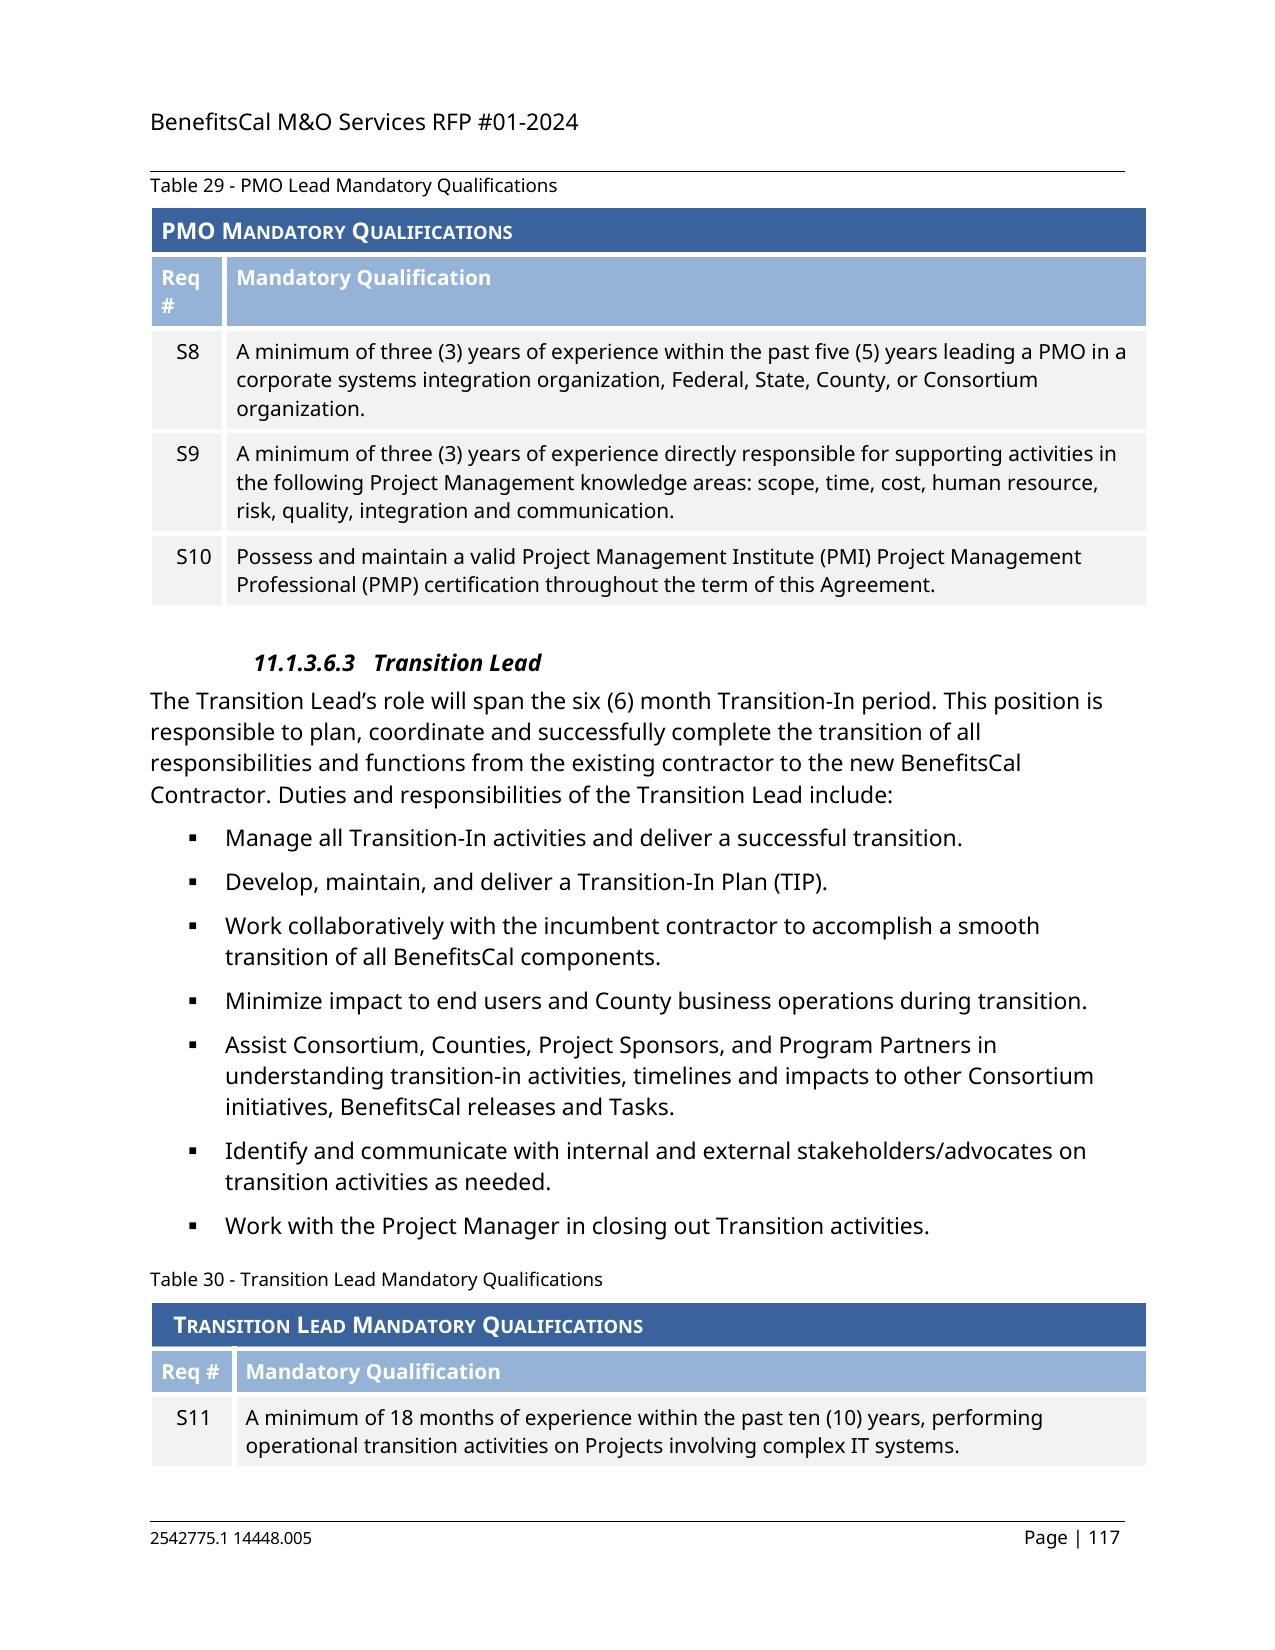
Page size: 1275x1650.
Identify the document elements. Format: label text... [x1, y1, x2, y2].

table_header PMO Mandatory Qualifications [152, 208, 1146, 252]
table_cell Mandatory Qualification [237, 1351, 1146, 1392]
table_cell A minimum of 18 months of experience within the past ten (10) years, performing operational transition activities on Projects involving complex IT systems. [237, 1397, 1146, 1466]
table_cell A minimum of three (3) years of experience within the past five (5) years leading a PMO in a corporate systems integration organization, Federal, State, County, or Consortium organization. [227, 331, 1146, 429]
table_cell Req# [152, 257, 222, 326]
table_cell [152, 1397, 232, 1466]
table_cell [152, 536, 222, 605]
list Minimize impact to end users and County business operations during transition. [187, 985, 1125, 1016]
list The Transition Lead’s role will span the six (6) month Transition-In period. This position is responsible to plan, coordinate and successfully complete the transition of all responsibilities and functions from the existing contractor to the new BenefitsCal Contractor. Duties and responsibilities of the Transition Lead include: [150, 685, 1125, 810]
list Work with the Project Manager in closing out Transition activities. [187, 1210, 1125, 1241]
table_cell [152, 433, 222, 531]
list Assist Consortium, Counties, Project Sponsors, and Program Partners in understanding transition-in activities, timelines and impacts to other Consortium initiatives, BenefitsCal releases and Tasks. [187, 1029, 1125, 1122]
table_cell Mandatory Qualification [227, 257, 1146, 326]
subtitle Transition Lead [253, 647, 1125, 679]
text Table 29 - PMO Lead Mandatory Qualifications [150, 172, 1125, 197]
list Work collaboratively with the incumbent contractor to accomplish a smooth transition of all BenefitsCal components. [187, 910, 1125, 972]
table_header Transition Lead Mandatory Qualifications [152, 1303, 1146, 1346]
text Table 30 - Transition Lead Mandatory Qualifications [150, 1266, 1125, 1292]
list Identify and communicate with internal and external stakeholders/advocates on transition activities as needed. [187, 1135, 1125, 1197]
list Develop, maintain, and deliver a Transition-In Plan (TIP). [187, 866, 1125, 897]
table_cell A minimum of three (3) years of experience directly responsible for supporting activities in the following Project Management knowledge areas: scope, time, cost, human resource, risk, quality, integration and communication. [227, 433, 1146, 531]
table_cell Possess and maintain a valid Project Management Institute (PMI) Project Management Professional (PMP) certification throughout the term of this Agreement. [227, 536, 1146, 605]
list Manage all Transition-In activities and deliver a successful transition. [187, 822, 1125, 854]
table_cell Req # [152, 1351, 232, 1392]
table_cell [152, 331, 222, 429]
